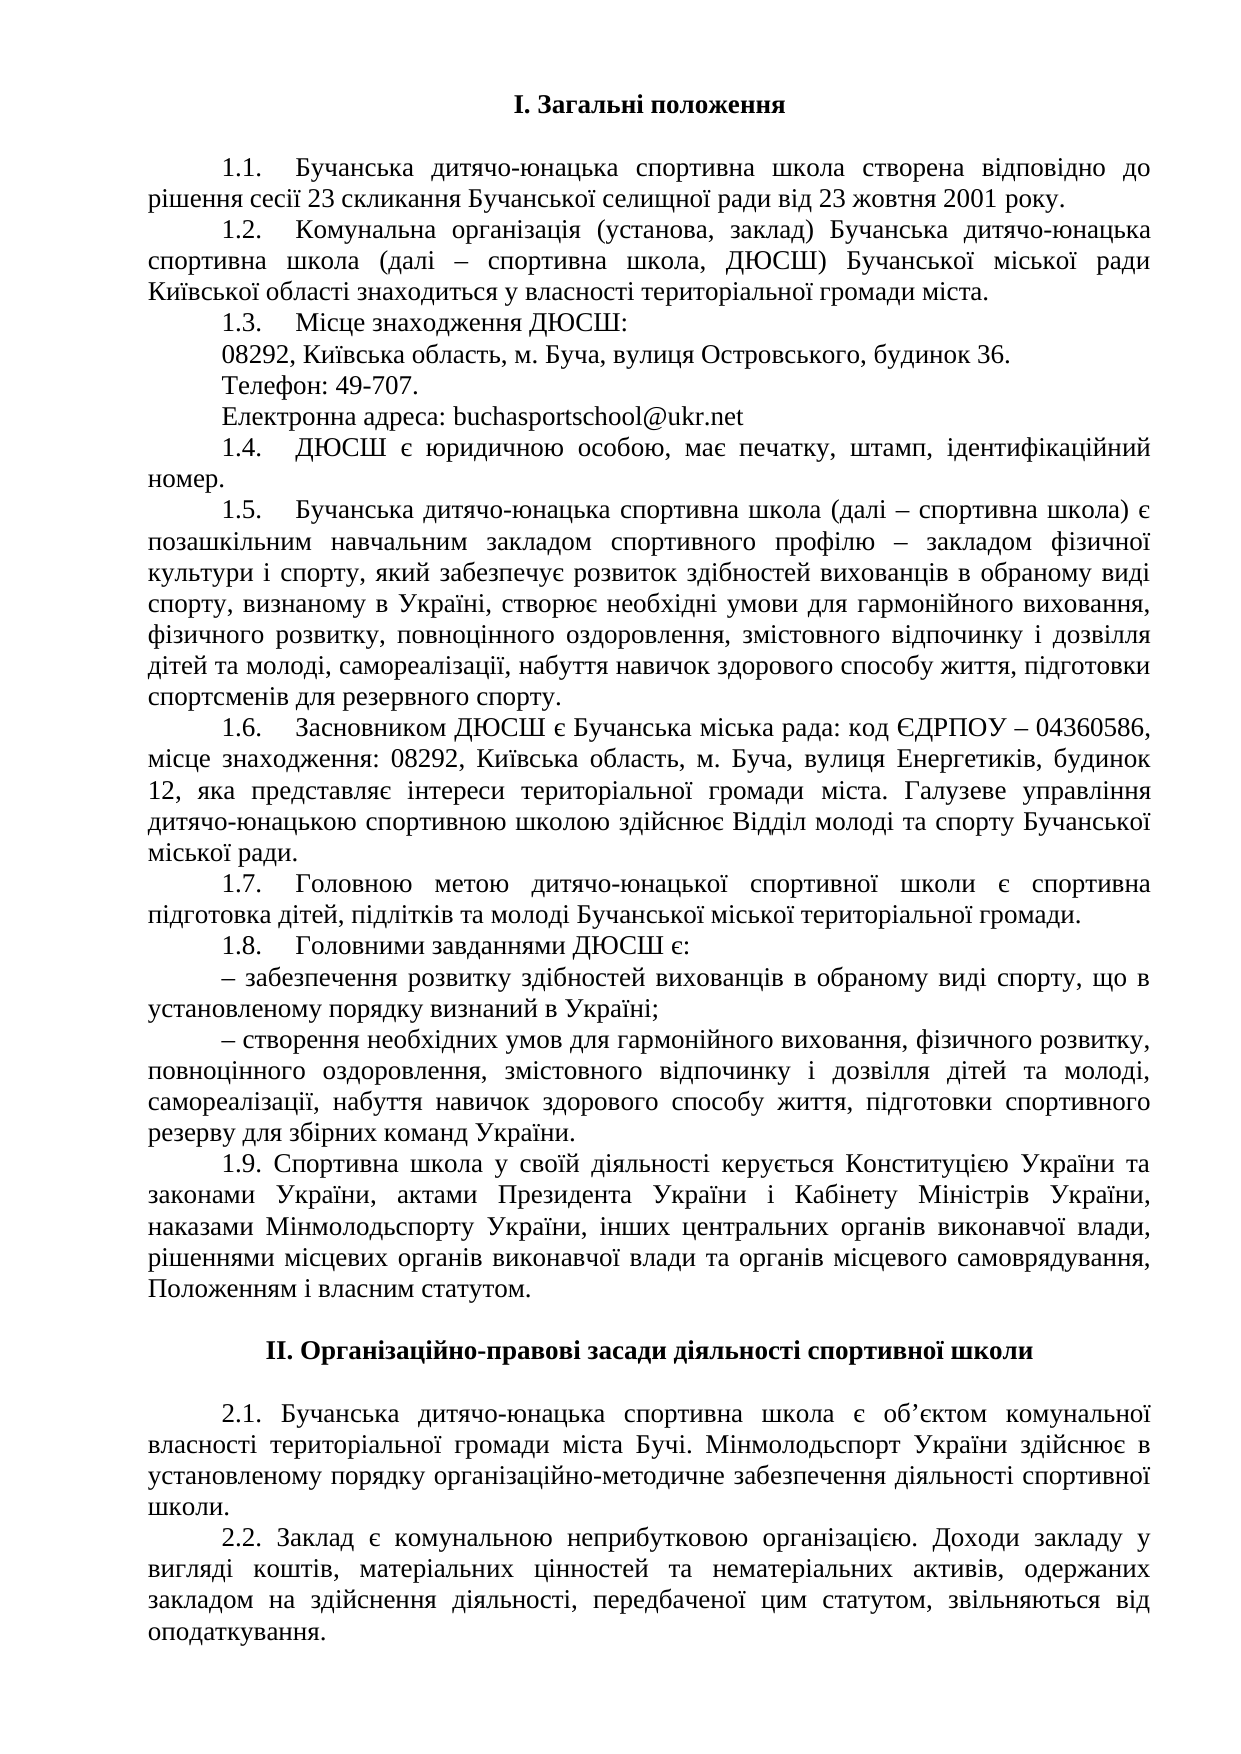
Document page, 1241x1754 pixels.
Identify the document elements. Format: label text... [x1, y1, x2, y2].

text 2.1. Бучанська дитячо-юнацька спортивна школа є об’єктом комунальної власності територіальної громади міста Бучі. Мінмолодьспорт України здійснює в установленому порядку організаційно-методичне забезпечення діяльності спортивної школи. [148, 1397, 1152, 1521]
list Місце знаходження ДЮСШ: [148, 307, 1152, 338]
text Електронна адреса: buchasportschool@ukr.net [148, 400, 1152, 431]
list Головною метою дитячо-юнацької спортивної школи є спортивна підготовка дітей, підлітків та молоді Бучанської міської територіальної громади. [148, 867, 1152, 929]
text І. Загальні положення [148, 88, 1152, 120]
text 1.9. Спортивна школа у своїй діяльності керується Конституцією України та законами України, актами Президента України і Кабінету Міністрів України, наказами Мінмолодьспорту України, інших центральних органів виконавчої влади, рішеннями місцевих органів виконавчої влади та органів місцевого самоврядування, Положенням і власним статутом. [148, 1147, 1152, 1303]
list Головними завданнями ДЮСШ є: [148, 929, 1152, 961]
text 08292, Київська область, м. Буча, вулиця Островського, будинок 36. [148, 338, 1152, 369]
text – створення необхідних умов для гармонійного виховання, фізичного розвитку, повноцінного оздоровлення, змістовного відпочинку і дозвілля дітей та молоді, самореалізації, набуття навичок здорового способу життя, підготовки спортивного резерву для збірних команд України. [148, 1023, 1152, 1147]
text – забезпечення розвитку здібностей вихованців в обраному виді спорту, що в установленому порядку визнаний в Україні; [148, 961, 1152, 1023]
text Телефон: 49-707. [148, 369, 1152, 400]
list Комунальна організація (установа, заклад) Бучанська дитячо-юнацька спортивна школа (далі – спортивна школа, ДЮСШ) Бучанської міської ради Київської області знаходиться у власності територіальної громади міста. [148, 213, 1152, 307]
list Засновником ДЮСШ є Бучанська міська рада: код ЄДРПОУ – 04360586, місце знаходження: 08292, Київська область, м. Буча, вулиця Енергетиків, будинок 12, яка представляє інтереси територіальної громади міста. Галузеве управління дитячо-юнацькою спортивною школою здійснює Відділ молоді та спорту Бучанської міської ради. [148, 711, 1152, 867]
text 2.2. Заклад є комунальною неприбутковою організацією. Доходи закладу у вигляді коштів, матеріальних цінностей та нематеріальних активів, одержаних закладом на здійснення діяльності, передбаченої цим статутом, звільняються від оподаткування. [148, 1521, 1152, 1646]
list ДЮСШ є юридичною особою, має печатку, штамп, ідентифікаційний номер. [148, 431, 1152, 493]
text ІІ. Організаційно-правові засади діяльності спортивної школи [148, 1334, 1152, 1366]
list Бучанська дитячо-юнацька спортивна школа (далі – спортивна школа) є позашкільним навчальним закладом спортивного профілю – закладом фізичної культури і спорту, який забезпечує розвиток здібностей вихованців в обраному виді спорту, визнаному в Україні, створює необхідні умови для гармонійного виховання, фізичного розвитку, повноцінного оздоровлення, змістовного відпочинку і дозвілля дітей та молоді, самореалізації, набуття навичок здорового способу життя, підготовки спортсменів для резервного спорту. [148, 493, 1152, 711]
list Бучанська дитячо-юнацька спортивна школа створена відповідно до рішення сесії 23 скликання Бучанської селищної ради від 23 жовтня 2001 року. [148, 151, 1152, 213]
